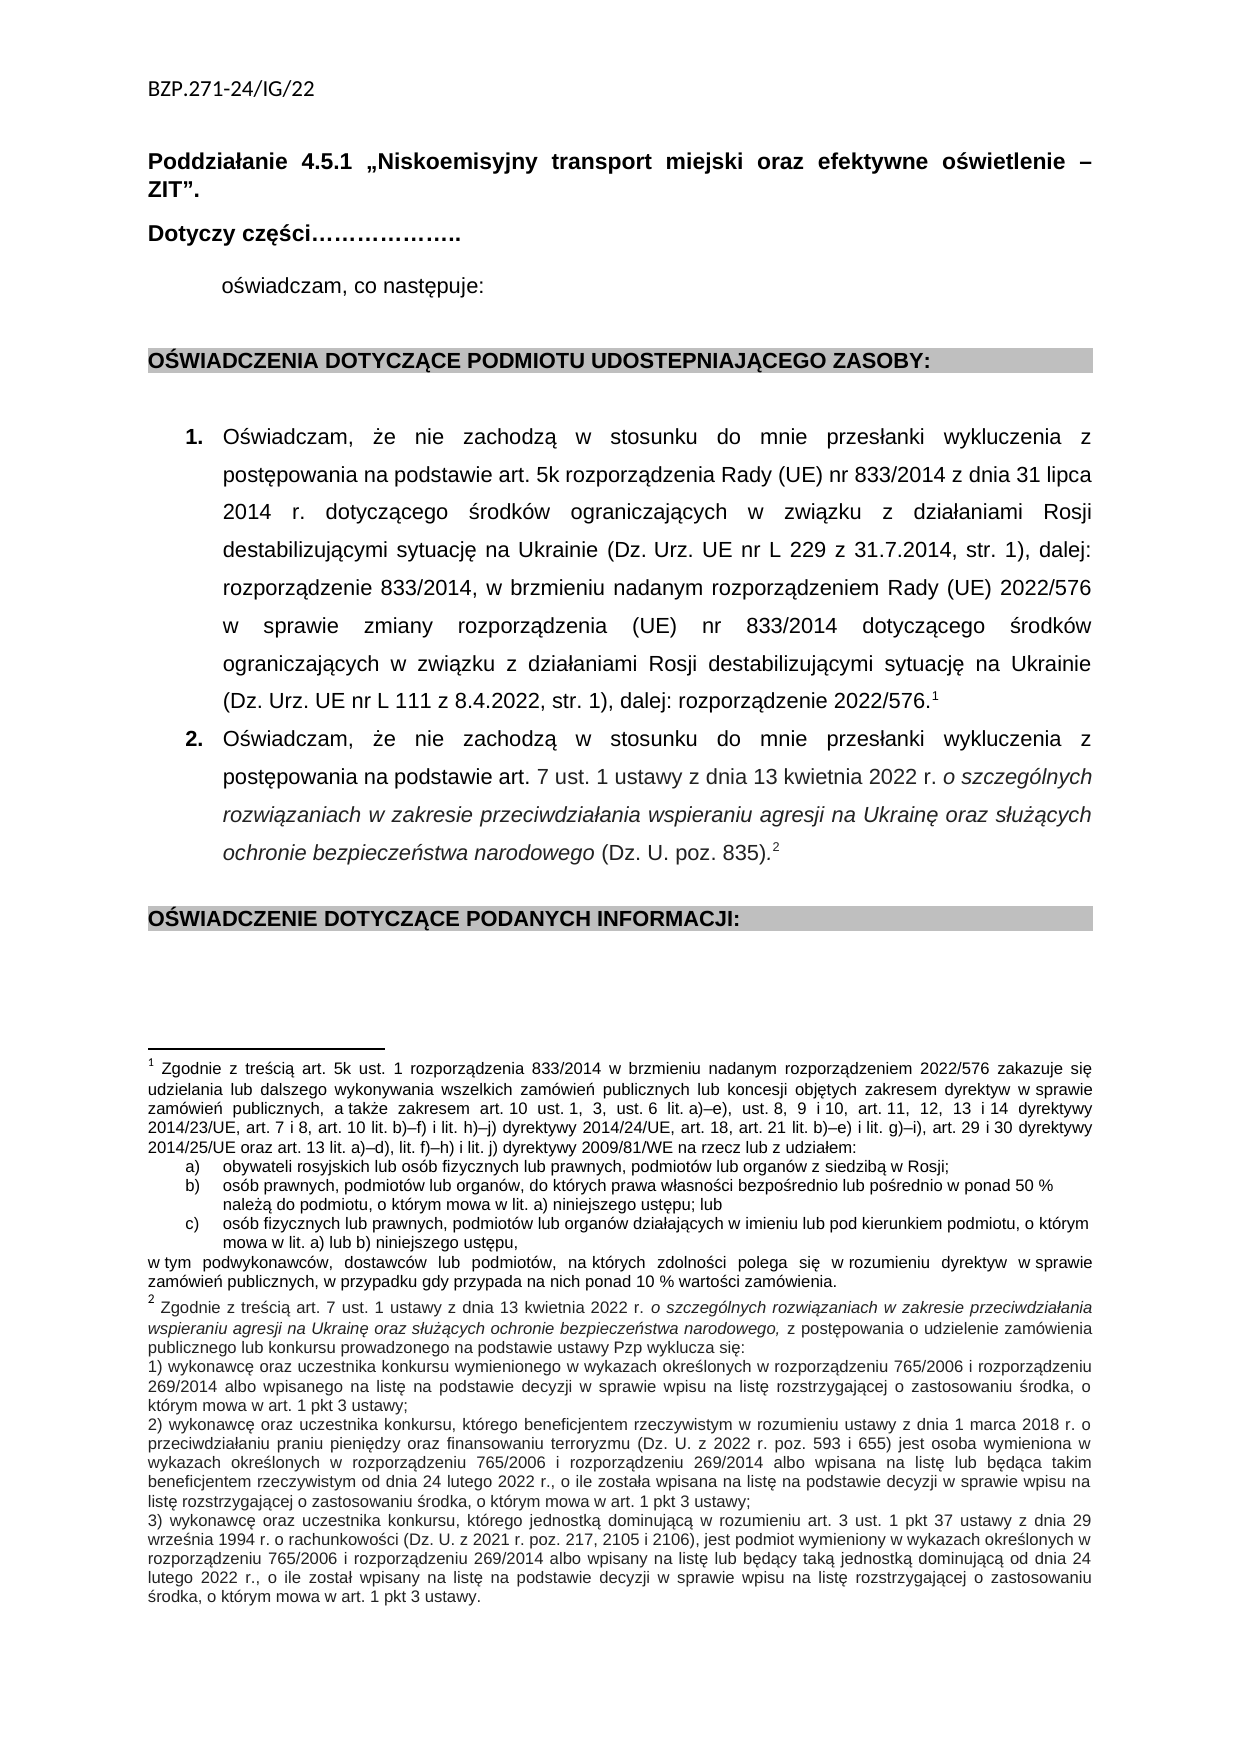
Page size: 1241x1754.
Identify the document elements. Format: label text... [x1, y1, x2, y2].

text Dotyczy części……………….. [148, 220, 1093, 246]
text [148, 148, 1093, 202]
list Oświadczam, że nie zachodzą w stosunku do mnie przesłanki wykluczenia z postępowania na podstawie art. 5k rozporządzenia Rady (UE) nr 833/2014 z dnia 31 lipca 2014 r. dotyczącego środków ograniczających w związku z działaniami Rosji destabilizującymi sytuację na Ukrainie (Dz. Urz. UE nr L 229 z 31.7.2014, str. 1), dalej: rozporządzenie 833/2014, w brzmieniu nadanym rozporządzeniem Rady (UE) 2022/576 w sprawie zmiany rozporządzenia (UE) nr 833/2014 dotyczącego środków ograniczających w związku z działaniami Rosji destabilizującymi sytuację na Ukrainie (Dz. Urz. UE nr L 111 z 8.4.2022, str. 1), dalej: rozporządzenie 2022/576. [185, 424, 1093, 713]
text OŚWIADCZENIA DOTYCZĄCE PODMIOTU UDOSTEPNIAJĄCEGO ZASOBY: [148, 348, 1093, 373]
text oświadczam, co następuje: [148, 273, 1093, 298]
text OŚWIADCZENIE DOTYCZĄCE PODANYCH INFORMACJI: [148, 906, 1093, 931]
list Oświadczam, że nie zachodzą w stosunku do mnie przesłanki wykluczenia z postępowania na podstawie art. 7 ust. 1 ustawy z dnia 13 kwietnia 2022 r. o szczególnych rozwiązaniach w zakresie przeciwdziałania wspieraniu agresji na Ukrainę oraz służących ochronie bezpieczeństwa narodowego (Dz. U. poz. 835). [185, 726, 1093, 865]
